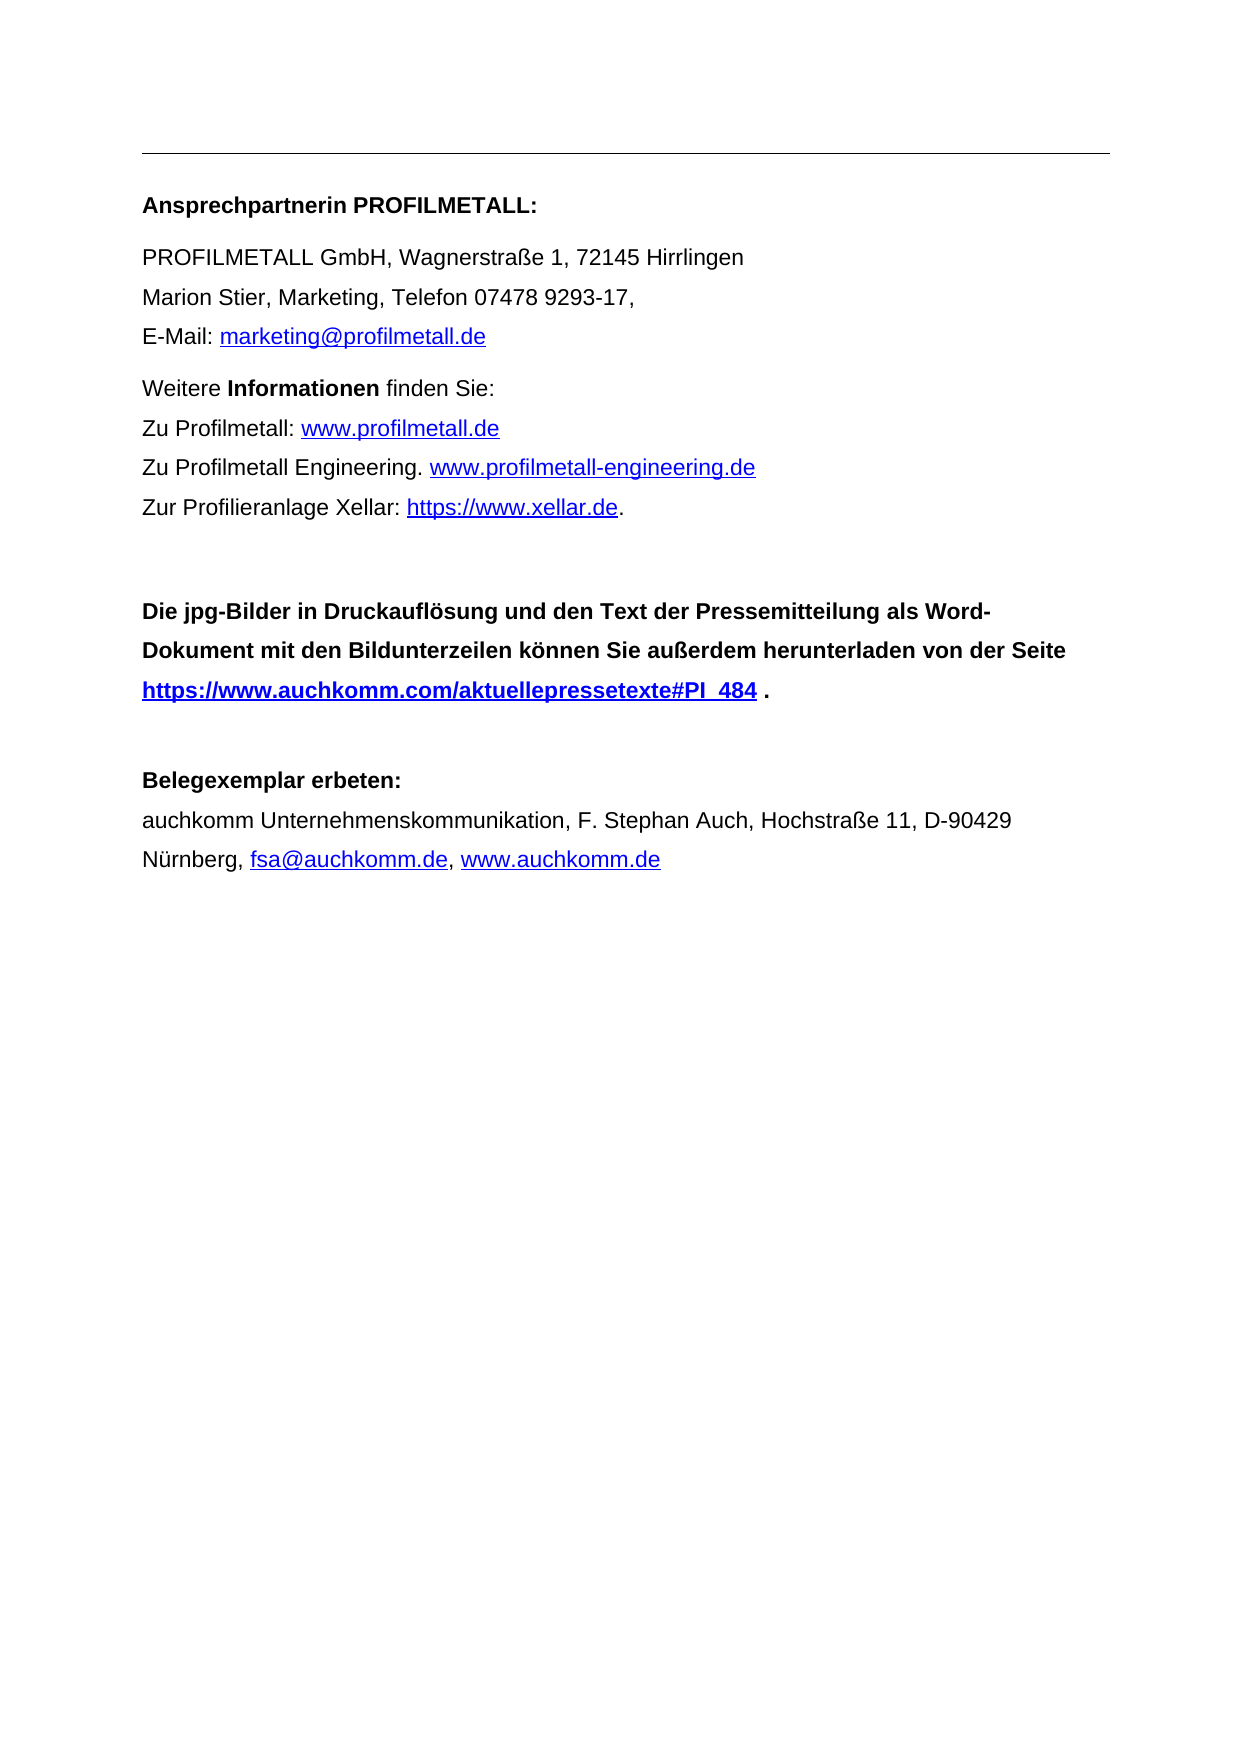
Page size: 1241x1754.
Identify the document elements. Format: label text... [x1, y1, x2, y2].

text Belegexemplar erbeten: [142, 767, 1110, 793]
text Weitere Informationen finden Sie: Zu Profilmetall: www.profilmetall.de Zu Profilmetall Engineering. www.profilmetall-engineering.de Zur Profilieranlage Xellar: https://www.xellar.de. [142, 375, 1110, 520]
text Die jpg-Bilder in Druckauflösung und den Text der Pressemitteilung als Word-Dokument mit den Bildunterzeilen können Sie außerdem herunterladen von der Seite https://www.auchkomm.com/aktuellepressetexte#PI_484 . [142, 598, 1110, 703]
text auchkomm Unternehmenskommunikation, F. Stephan Auch, Hochstraße 11, D-90429 Nürnberg, fsa@auchkomm.de, www.auchkomm.de [142, 807, 1110, 872]
text Ansprechpartnerin PROFILMETALL: [142, 192, 1110, 219]
text PROFILMETALL GmbH, Wagnerstraße 1, 72145 Hirrlingen Marion Stier, Marketing, Telefon 07478 9293-17, E-Mail: marketing@profilmetall.de [142, 244, 1110, 349]
